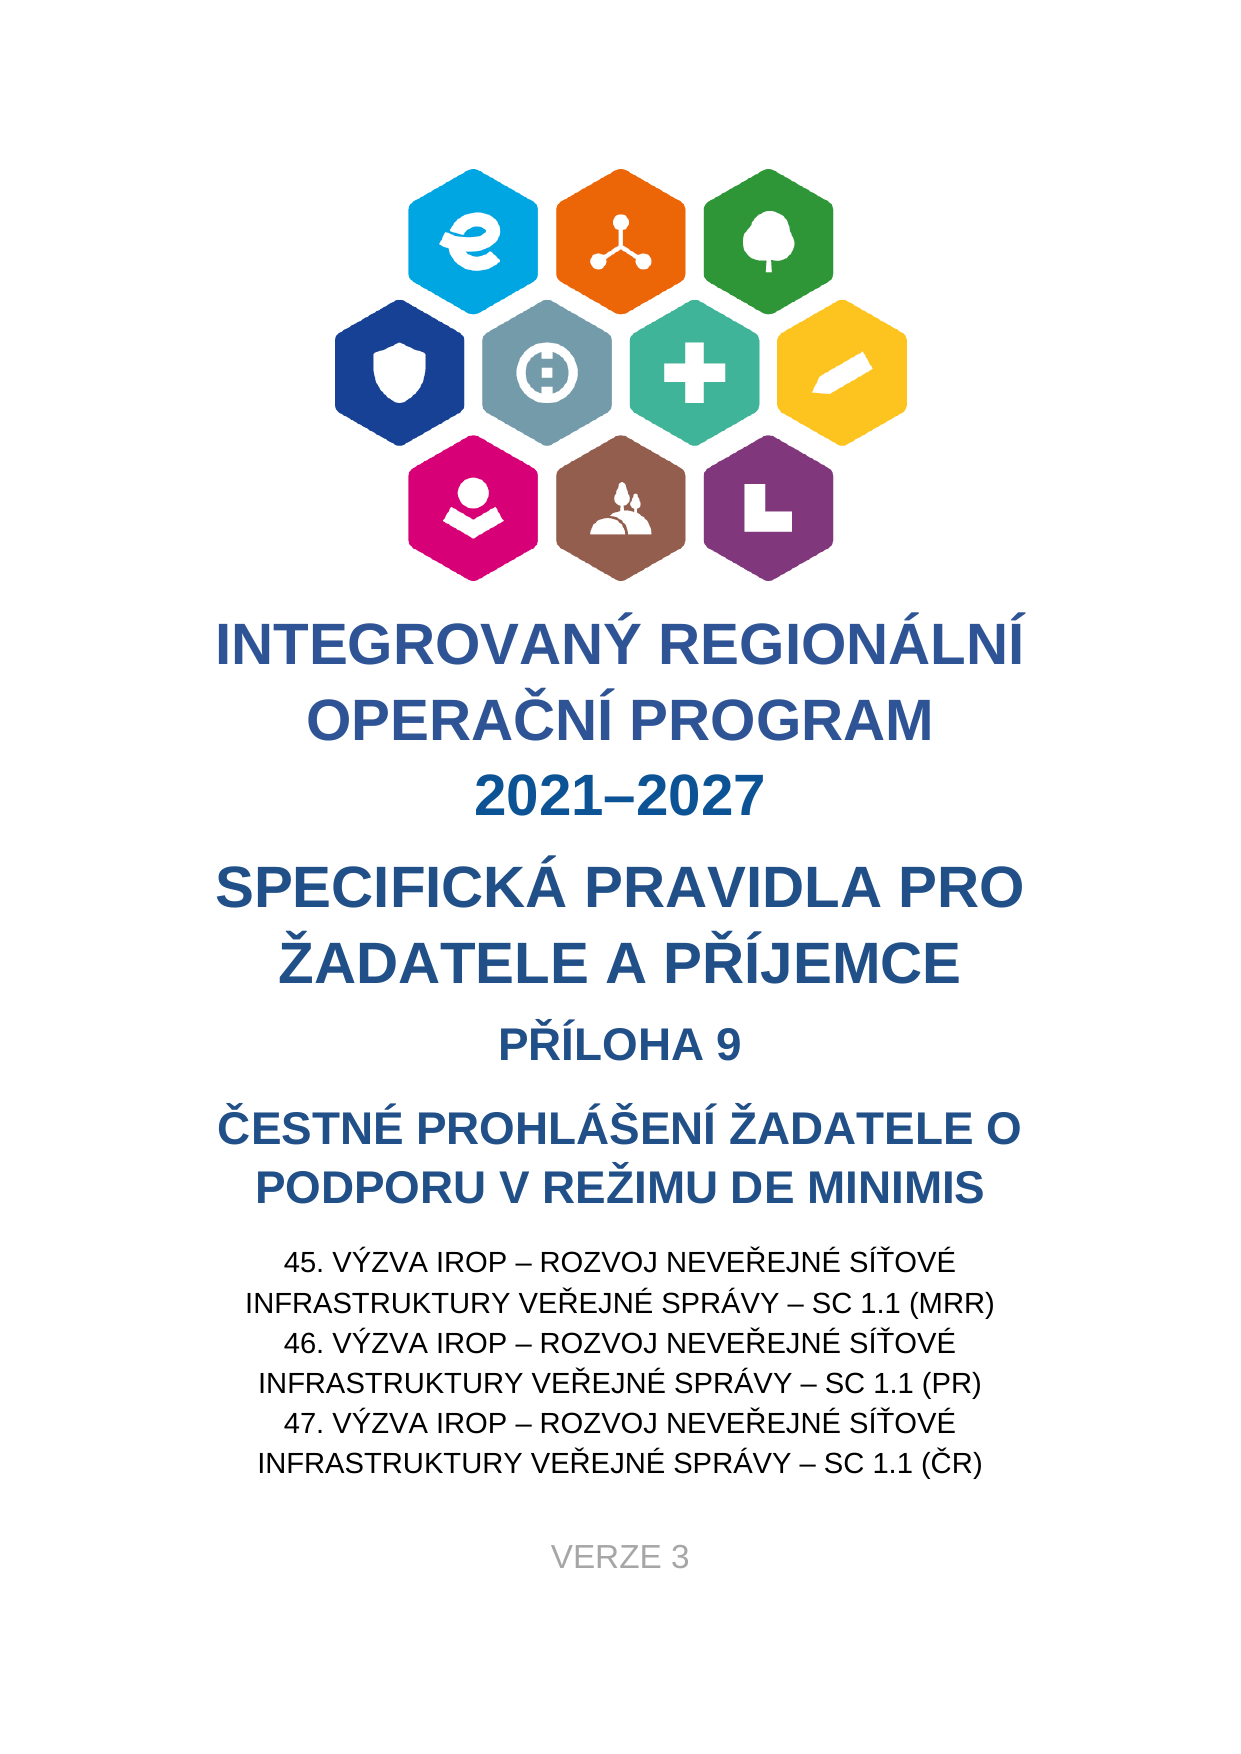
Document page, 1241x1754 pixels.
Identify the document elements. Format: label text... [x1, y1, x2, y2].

text Čestné prohlášení žadatele o podporu v režimu de minimis [148, 1101, 1093, 1214]
text verze 3 [148, 1537, 1093, 1575]
picture [306, 151, 935, 610]
text PŘÍLOHA 9 [148, 1017, 1093, 1070]
text 47. VÝZVA IROP – ROZVOJ NEVEŘEJNÉ SÍŤOVÉ INFRASTRUKTURY VEŘEJNÉ SPRÁVY – SC 1.1 (ČR) [148, 1406, 1093, 1480]
text 2021–2027 [148, 761, 1093, 828]
text 46. VÝZVA IROP – ROZVOJ NEVEŘEJNÉ SÍŤOVÉ INFRASTRUKTURY VEŘEJNÉ SPRÁVY – SC 1.1 (PR) [148, 1326, 1093, 1399]
text 45. VÝZVA IROP – ROZVOJ NEVEŘEJNÉ SÍŤOVÉ INFRASTRUKTURY VEŘEJNÉ SPRÁVY – SC 1.1 (MRR) [148, 1245, 1093, 1319]
text SPECIFICKÁ PRAVIDLA PRO ŽADATELE A PŘÍJEMCE [148, 853, 1093, 996]
